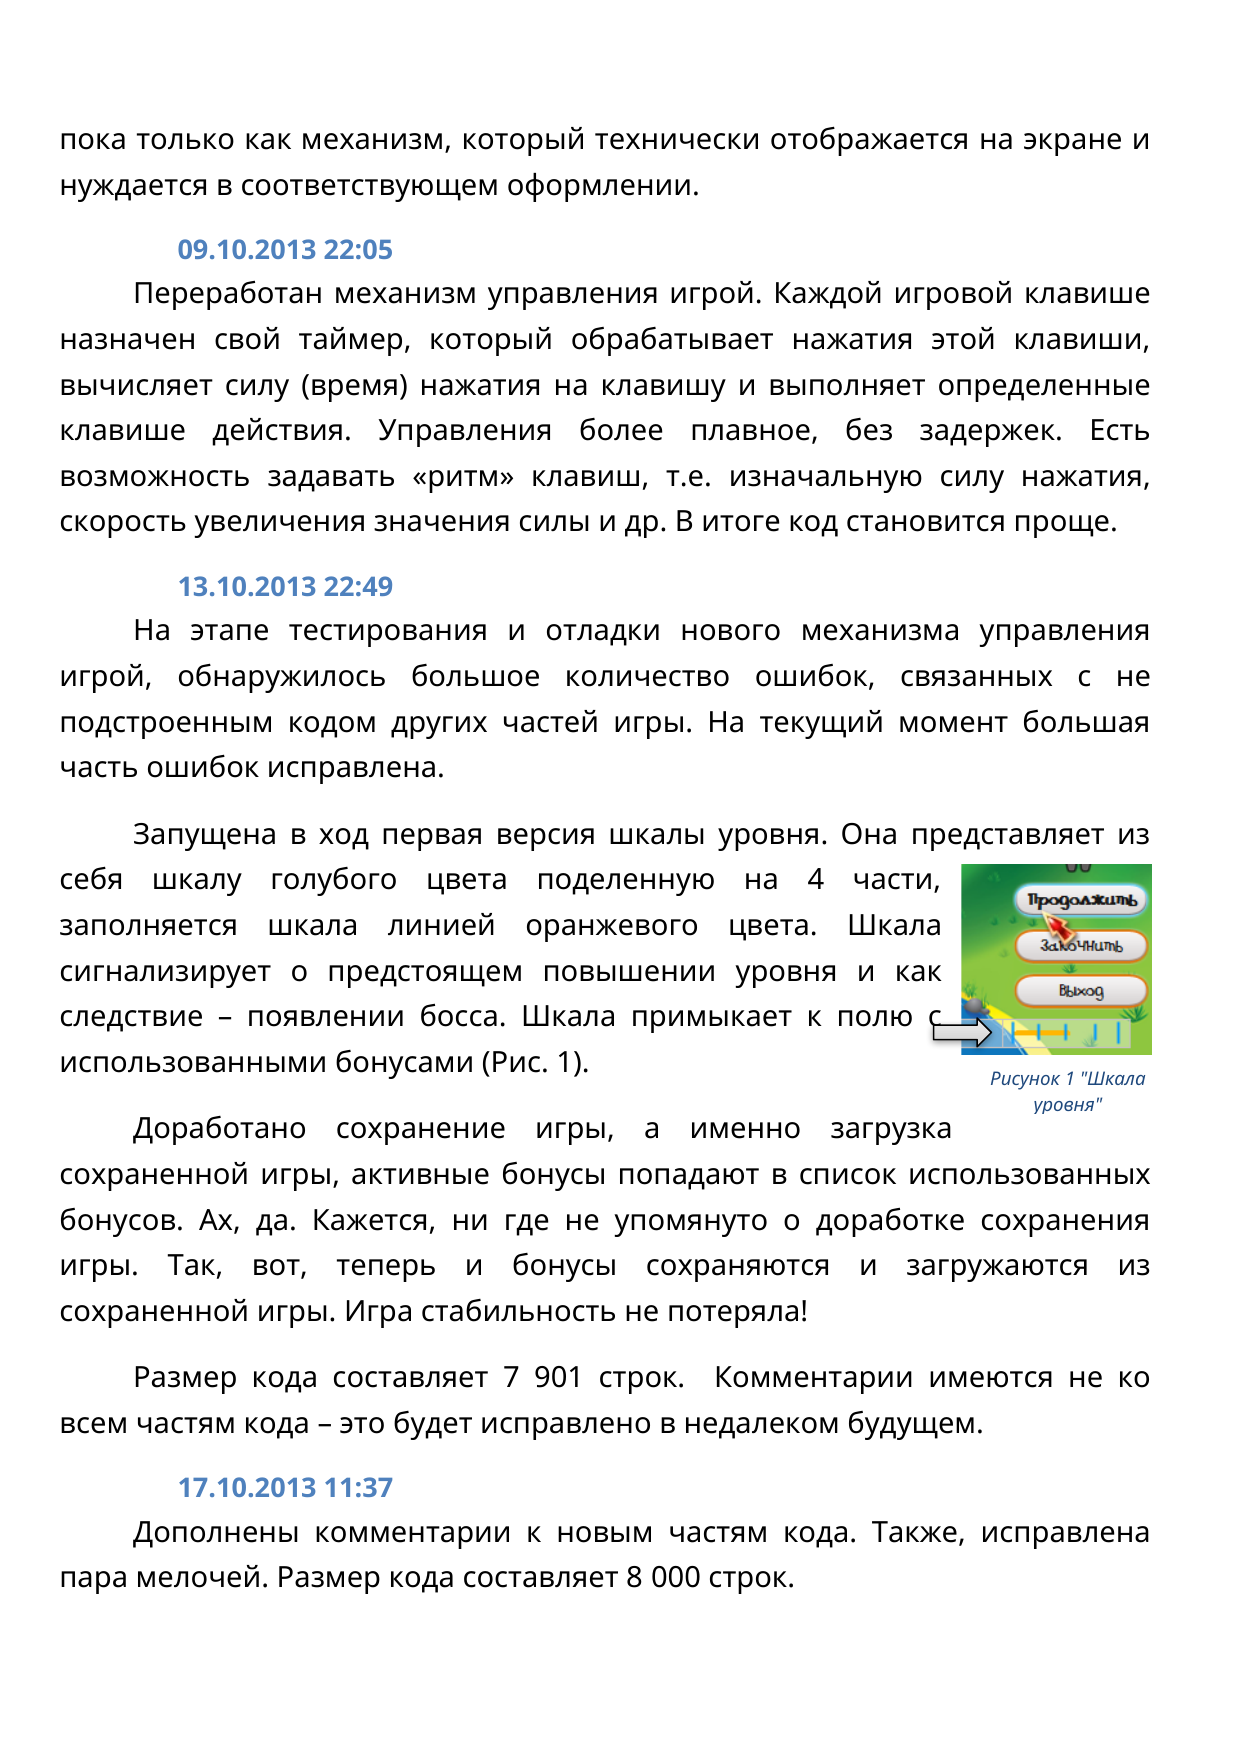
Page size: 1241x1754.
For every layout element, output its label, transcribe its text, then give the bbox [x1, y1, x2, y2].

text Запущена в ход первая версия шкалы уровня. Она представляет из себя шкалу голубого цвета поделенную на 4 части, заполняется шкала линией оранжевого цвета. Шкала сигнализирует о предстоящем повышении уровня и как следствие – появлении босса. Шкала примыкает к полю с использованными бонусами (Рис. 1). [59, 813, 1152, 1081]
text Переработан механизм управления игрой. Каждой игровой клавише назначен свой таймер, который обрабатывает нажатия этой клавиши, вычисляет силу (время) нажатия на клавишу и выполняет определенные клавише действия. Управления более плавное, без задержек. Есть возможность задавать «ритм» клавиш, т.е. изначальную силу нажатия, скорость увеличения значения силы и др. В итоге код становится проще. [59, 273, 1152, 540]
text На этапе тестирования и отладки нового механизма управления игрой, обнаружилось большое количество ошибок, связанных с не подстроенным кодом других частей игры. На текущий момент большая часть ошибок исправлена. [59, 609, 1152, 786]
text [59, 118, 1152, 203]
subtitle 17.10.2013 11:37 [177, 1468, 1152, 1505]
text Доработано сохранение игры, а именно загрузка сохраненной игры, активные бонусы попадают в список использованных бонусов. Ах, да. Кажется, ни где не упомянуто о доработке сохранения игры. Так, вот, теперь и бонусы сохраняются и загружаются из сохраненной игры. Игра стабильность не потеряла! [59, 1107, 1152, 1330]
picture [961, 864, 1152, 1055]
subtitle 13.10.2013 22:49 [177, 567, 1152, 604]
text Размер кода составляет 7 901 строк. Комментарии имеются не ко всем частям кода – это будет исправлено в недалеком будущем. [59, 1356, 1152, 1442]
text Дополнены комментарии к новым частям кода. Также, исправлена пара мелочей. Размер кода составляет 8 000 строк. [59, 1511, 1152, 1596]
subtitle 09.10.2013 22:05 [177, 230, 1152, 267]
